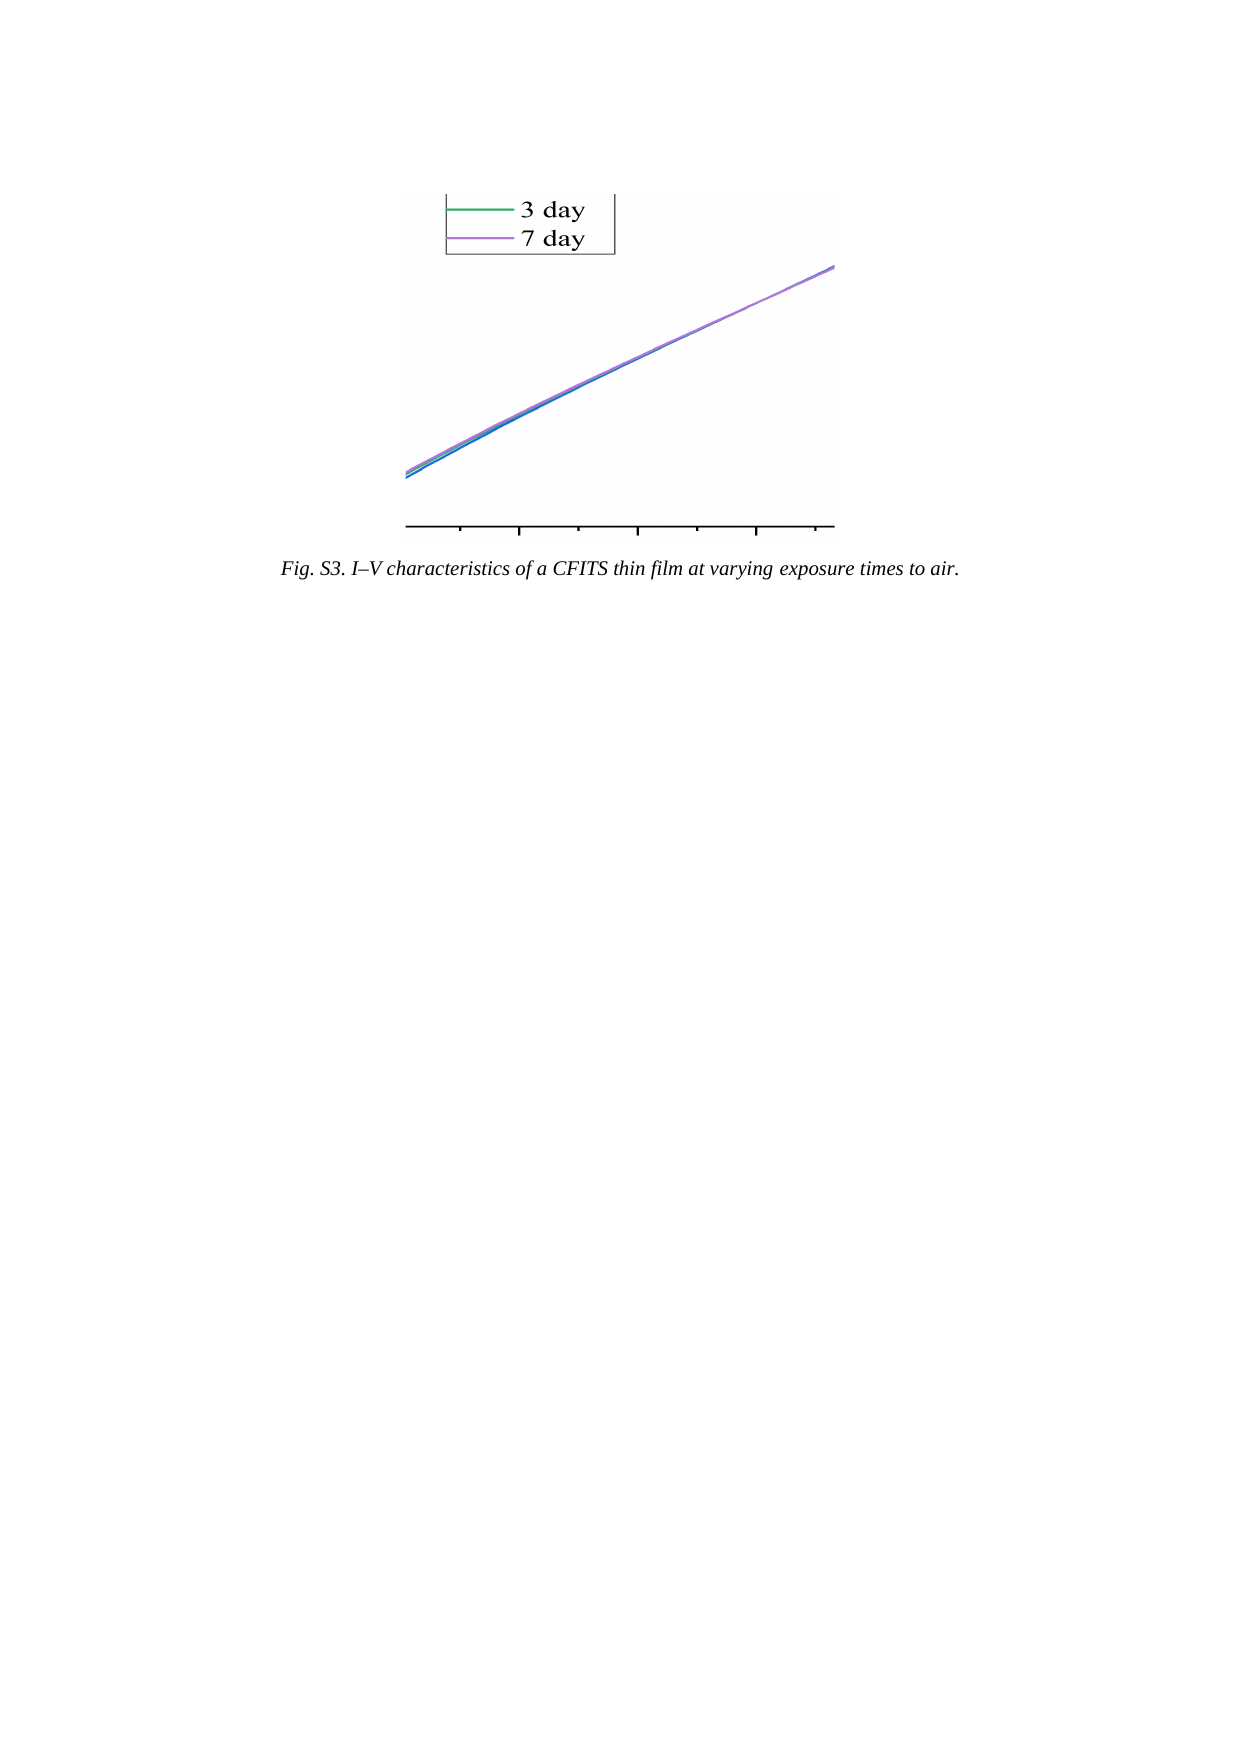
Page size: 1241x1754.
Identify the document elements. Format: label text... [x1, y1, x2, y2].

text Fig. S3. I–V characteristics of a CFITS thin film at varying exposure times to air. [187, 552, 1053, 584]
picture [405, 194, 835, 542]
